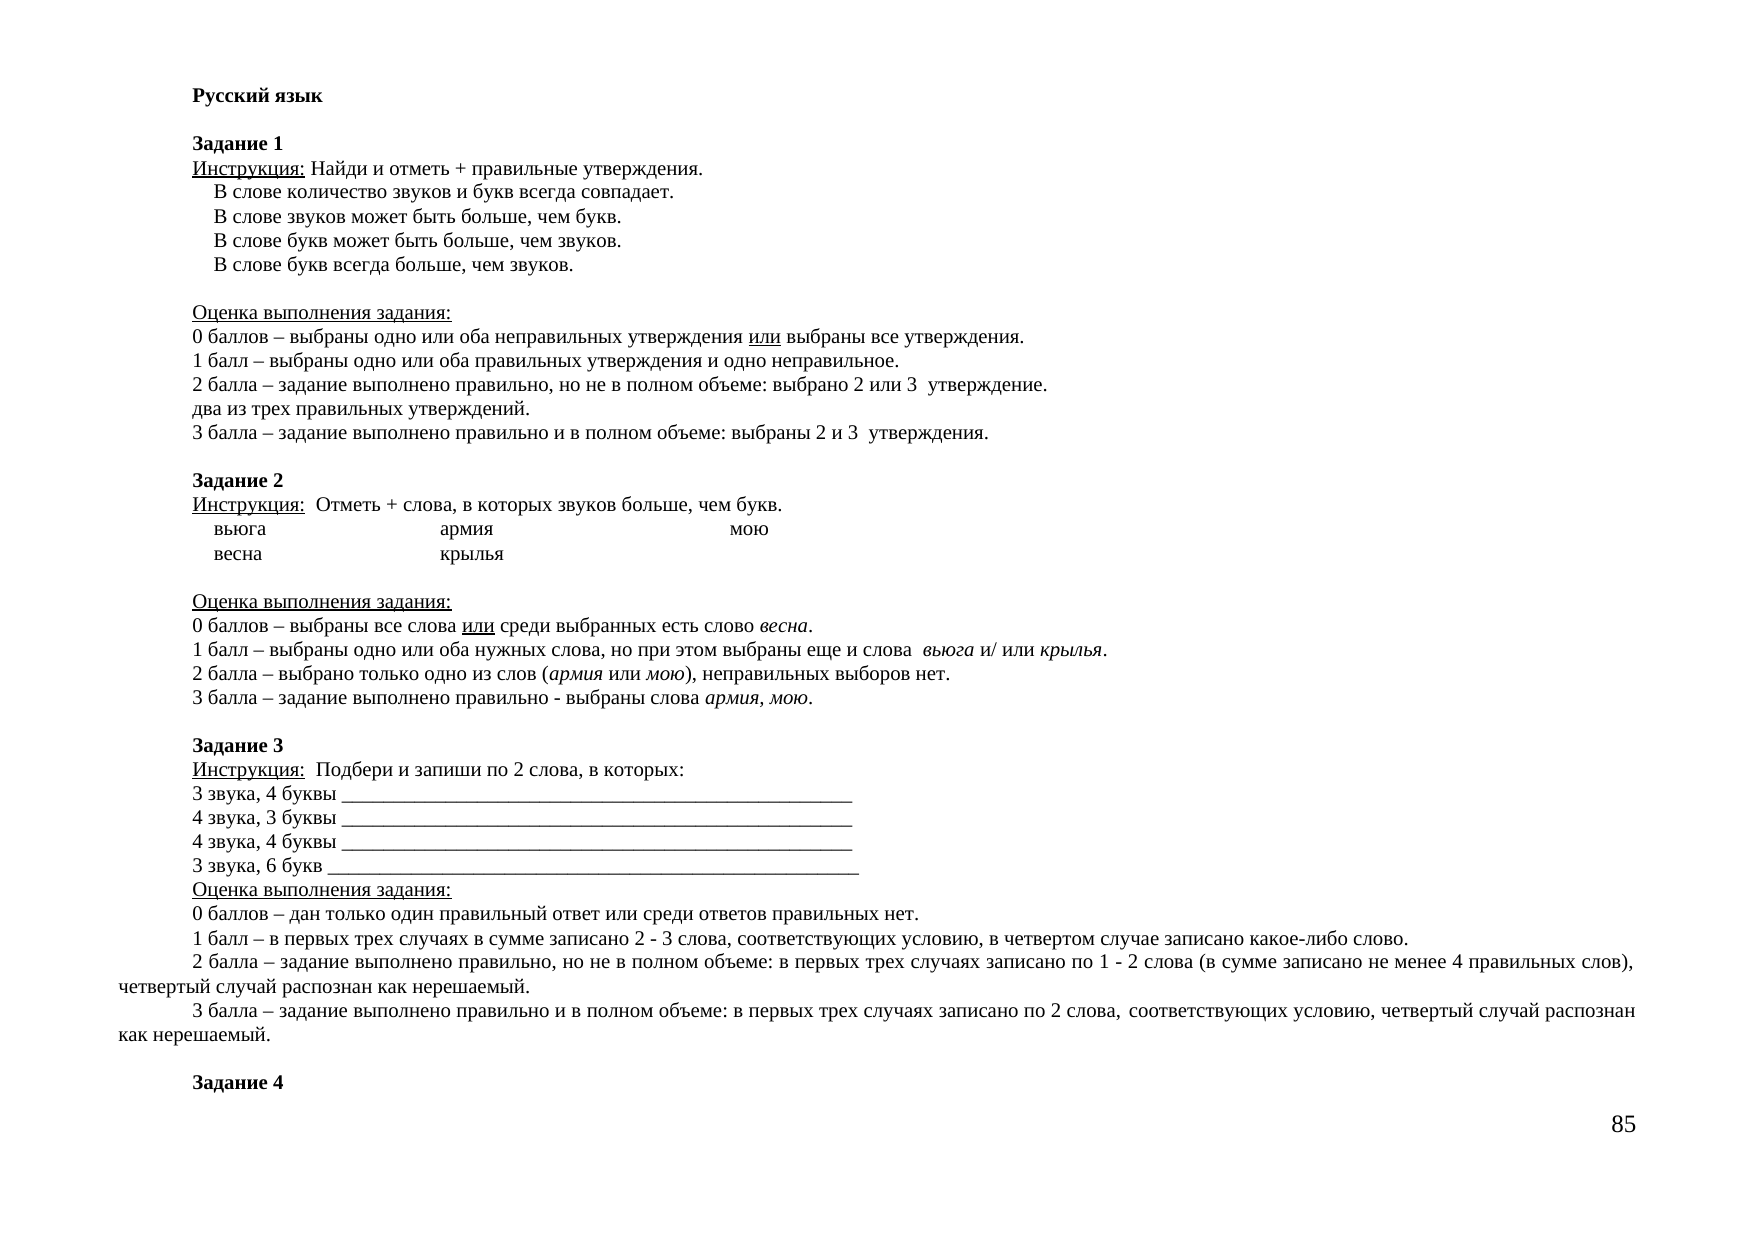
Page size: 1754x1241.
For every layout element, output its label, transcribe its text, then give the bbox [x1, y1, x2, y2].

text Инструкция: Найди и отметь + правильные утверждения. [118, 155, 1636, 179]
text 2 балла – выбрано только одно из слов (армия или мою), неправильных выборов нет. [118, 661, 1636, 685]
text  В слове букв всегда больше, чем звуков. [118, 252, 1636, 276]
text 0 баллов – дан только один правильный ответ или среди ответов правильных нет. [118, 901, 1636, 925]
text Задание 3 [118, 733, 1636, 757]
text два из трех правильных утверждений. [118, 396, 1636, 420]
text 3 звука, 4 буквы _________________________________________________ [118, 781, 1636, 805]
text 1 балл – выбраны одно или оба правильных утверждения и одно неправильное. [118, 348, 1636, 372]
text 3 балла – задание выполнено правильно и в полном объеме: в первых трех случаях записано по 2 слова, соответствующих условию, четвертый случай распознан как нерешаемый. [118, 998, 1636, 1046]
text Оценка выполнения задания: [118, 588, 1636, 613]
text 3 балла – задание выполнено правильно и в полном объеме: выбраны 2 и 3 утверждения. [118, 420, 1636, 444]
text 0 баллов – выбраны все слова или среди выбранных есть слово весна. [118, 613, 1636, 637]
text 4 звука, 3 буквы _________________________________________________ [118, 805, 1636, 829]
text Инструкция: Подбери и запиши по 2 слова, в которых: [118, 757, 1636, 781]
text  В слове звуков может быть больше, чем букв. [118, 203, 1636, 228]
text  В слове количество звуков и букв всегда совпадает. [118, 179, 1636, 203]
text Инструкция: Отметь + слова, в которых звуков больше, чем букв. [118, 492, 1636, 516]
text  вьюга  армия  мою [118, 516, 1636, 540]
text Задание 2 [118, 468, 1636, 492]
text 2 балла – задание выполнено правильно, но не в полном объеме: выбрано 2 или 3 утверждение. [118, 372, 1636, 396]
text Задание 4 [118, 1070, 1636, 1094]
text 1 балл – в первых трех случаях в сумме записано 2 - 3 слова, соответствующих условию, в четвертом случае записано какое-либо слово. [118, 925, 1636, 949]
text  В слове букв может быть больше, чем звуков. [118, 228, 1636, 252]
text 1 балл – выбраны одно или оба нужных слова, но при этом выбраны еще и слова вьюга и/ или крылья. [118, 637, 1636, 661]
text  весна  крылья [118, 540, 1636, 564]
text Задание 1 [118, 131, 1636, 155]
text 0 баллов – выбраны одно или оба неправильных утверждения или выбраны все утверждения. [118, 324, 1636, 348]
text 2 балла – задание выполнено правильно, но не в полном объеме: в первых трех случаях записано по 1 - 2 слова (в сумме записано не менее 4 правильных слов), четвертый случай распознан как нерешаемый. [118, 949, 1636, 998]
text Русский язык [118, 83, 1636, 107]
text 4 звука, 4 буквы _________________________________________________ [118, 829, 1636, 853]
text Оценка выполнения задания: [118, 300, 1636, 324]
text Оценка выполнения задания: [118, 877, 1636, 901]
text 3 балла – задание выполнено правильно - выбраны слова армия, мою. [118, 685, 1636, 709]
text 3 звука, 6 букв ___________________________________________________ [118, 853, 1636, 877]
